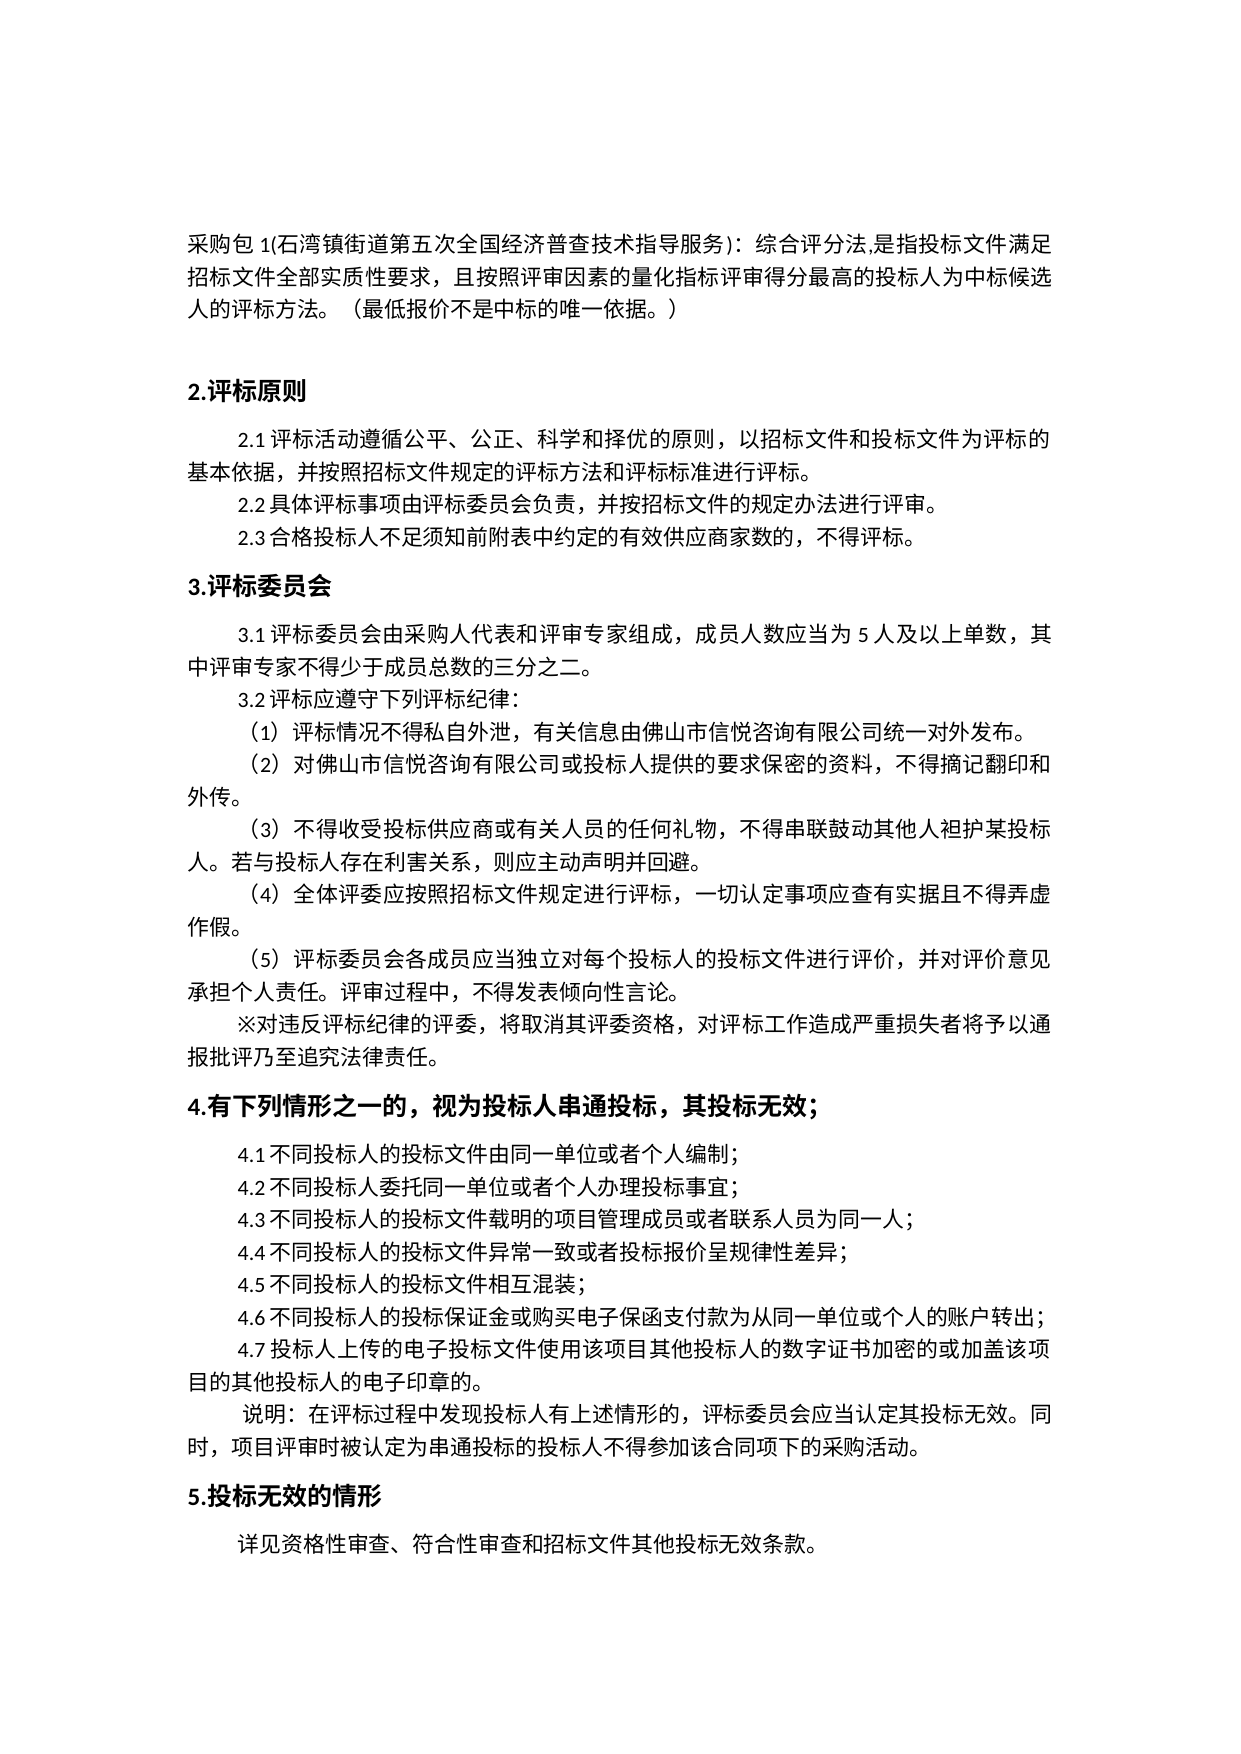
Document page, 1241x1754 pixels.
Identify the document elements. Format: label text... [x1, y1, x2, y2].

text ※对违反评标纪律的评委，将取消其评委资格，对评标工作造成严重损失者将予以通报批评乃至追究法律责任。 [187, 1007, 1053, 1072]
text 3.2评标应遵守下列评标纪律： [187, 682, 1053, 714]
text 说明：在评标过程中发现投标人有上述情形的，评标委员会应当认定其投标无效。同时，项目评审时被认定为串通投标的投标人不得参加该合同项下的采购活动。 [187, 1397, 1053, 1462]
text 采购包1(石湾镇街道第五次全国经济普查技术指导服务)：综合评分法,是指投标文件满足招标文件全部实质性要求，且按照评审因素的量化指标评审得分最高的投标人为中标候选人的评标方法。（最低报价不是中标的唯一依据。） [187, 227, 1053, 324]
text 2.评标原则 [187, 357, 1053, 422]
text （2）对佛山市信悦咨询有限公司或投标人提供的要求保密的资料，不得摘记翻印和外传。 [187, 747, 1053, 812]
text 3.评标委员会 [187, 552, 1053, 617]
text 2.3合格投标人不足须知前附表中约定的有效供应商家数的，不得评标。 [187, 519, 1053, 552]
text 4.7投标人上传的电子投标文件使用该项目其他投标人的数字证书加密的或加盖该项目的其他投标人的电子印章的。 [187, 1332, 1053, 1397]
text 详见资格性审查、符合性审查和招标文件其他投标无效条款。 [187, 1527, 1053, 1559]
text 4.3不同投标人的投标文件载明的项目管理成员或者联系人员为同一人； [187, 1202, 1053, 1234]
text 5.投标无效的情形 [187, 1462, 1053, 1527]
text （1）评标情况不得私自外泄，有关信息由佛山市信悦咨询有限公司统一对外发布。 [187, 714, 1053, 747]
text 4.4不同投标人的投标文件异常一致或者投标报价呈规律性差异； [187, 1234, 1053, 1267]
text 4.1不同投标人的投标文件由同一单位或者个人编制； [187, 1137, 1053, 1169]
text 2.1评标活动遵循公平、公正、科学和择优的原则，以招标文件和投标文件为评标的基本依据，并按照招标文件规定的评标方法和评标标准进行评标。 [187, 422, 1053, 487]
text （5）评标委员会各成员应当独立对每个投标人的投标文件进行评价，并对评价意见承担个人责任。评审过程中，不得发表倾向性言论。 [187, 942, 1053, 1007]
text 2.2具体评标事项由评标委员会负责，并按招标文件的规定办法进行评审。 [187, 487, 1053, 519]
text 4.2不同投标人委托同一单位或者个人办理投标事宜； [187, 1169, 1053, 1202]
text 4.6不同投标人的投标保证金或购买电子保函支付款为从同一单位或个人的账户转出； [187, 1299, 1053, 1332]
text 4.5不同投标人的投标文件相互混装； [187, 1267, 1053, 1299]
text 4.有下列情形之一的，视为投标人串通投标，其投标无效； [187, 1072, 1053, 1137]
text （3）不得收受投标供应商或有关人员的任何礼物，不得串联鼓动其他人袒护某投标人。若与投标人存在利害关系，则应主动声明并回避。 [187, 812, 1053, 877]
text 3.1评标委员会由采购人代表和评审专家组成，成员人数应当为5人及以上单数，其中评审专家不得少于成员总数的三分之二。 [187, 617, 1053, 682]
text （4）全体评委应按照招标文件规定进行评标，一切认定事项应查有实据且不得弄虚作假。 [187, 877, 1053, 942]
